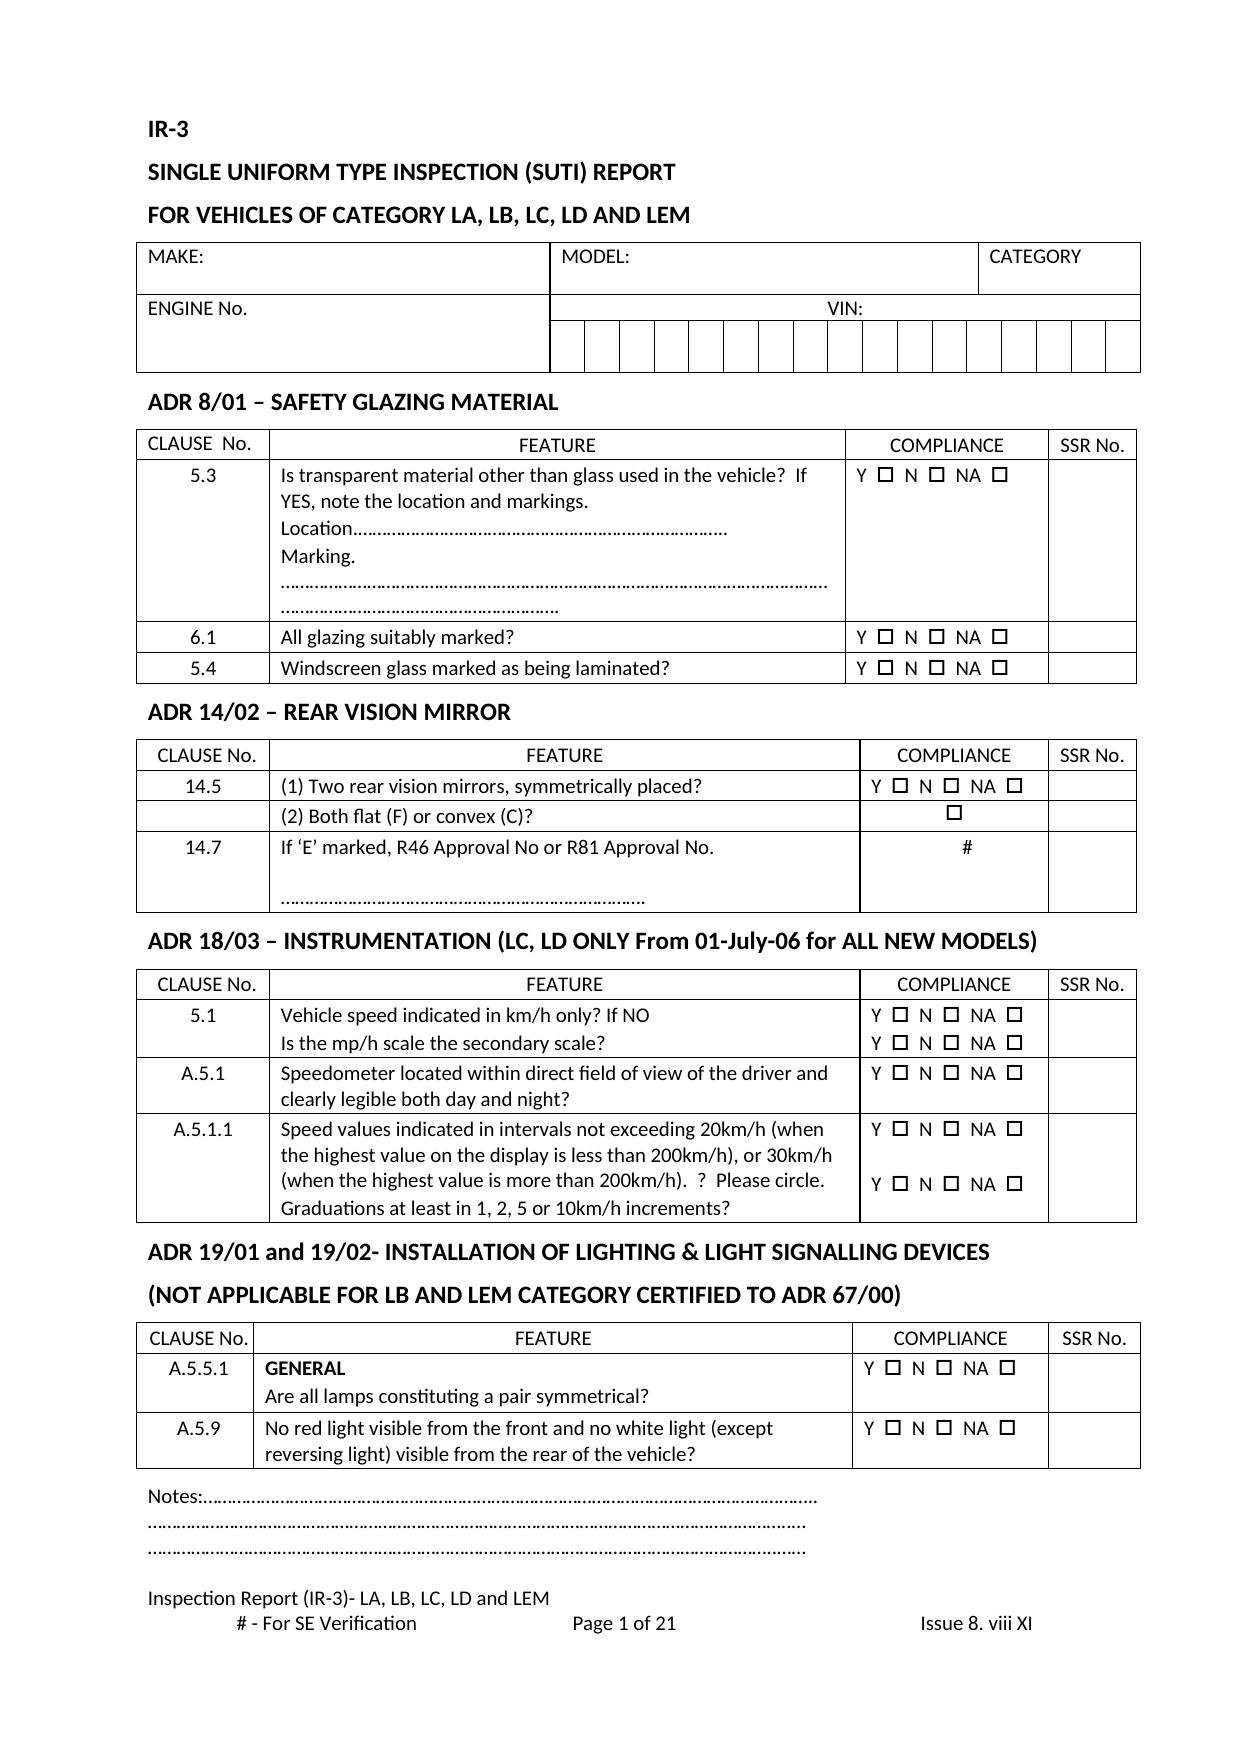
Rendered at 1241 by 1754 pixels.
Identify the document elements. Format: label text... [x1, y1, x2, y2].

table_header FEATURE [270, 430, 845, 459]
table_header FEATURE [270, 970, 859, 999]
table_cell A.5.9 [137, 1413, 253, 1468]
table_header SSR No. [1049, 430, 1136, 459]
table_cell [828, 321, 862, 372]
table_header COMPLIANCE [853, 1323, 1048, 1352]
subtitle ADR 19/01 and 19/02- INSTALLATION OF LIGHTING & LIGHT SIGNALLING DEVICES [148, 1236, 1122, 1266]
subtitle ADR 8/01 – SAFETY GLAZING MATERIAL [148, 386, 1122, 416]
table_cell Speed values indicated in intervals not exceeding 20km/h (when the highest value on the display is less than 200km/h), or 30km/h (when the highest value is more than 200km/h). ? Please circle. Graduations at least in 1, 2, 5 or 10km/h increments? [270, 1114, 859, 1222]
table_header COMPLIANCE [861, 970, 1048, 999]
table_cell Speedometer located within direct field of view of the driver and clearly legible both day and night? [270, 1058, 859, 1113]
table_header MAKE: [137, 243, 549, 294]
table_header MODEL: [551, 243, 978, 294]
table_cell Y N NA [861, 1058, 1048, 1113]
table_cell [759, 321, 793, 372]
table_cell A.5.1 [137, 1058, 269, 1113]
table_cell [1049, 1413, 1140, 1468]
table_cell [1072, 321, 1105, 372]
table_cell [724, 321, 758, 372]
table_cell [861, 801, 1048, 831]
table_cell [655, 321, 688, 372]
table_cell Y N NA [846, 460, 1048, 621]
table_cell [1049, 771, 1136, 800]
table_cell Y N NA [853, 1413, 1048, 1468]
table_header SSR No. [1049, 740, 1136, 770]
table_cell [1049, 460, 1136, 621]
table_cell [620, 321, 654, 372]
subtitle (NOT APPLICABLE FOR LB AND LEM CATEGORY CERTIFIED TO ADR 67/00) [148, 1279, 1122, 1309]
table_header COMPLIANCE [846, 430, 1048, 459]
table_cell VIN: [551, 295, 1140, 320]
table_header CLAUSE No. [137, 1323, 253, 1352]
table_cell 14.7 [137, 832, 269, 912]
table_cell Y N NA Y N NA [861, 1000, 1048, 1057]
table_cell [1049, 1000, 1136, 1057]
table_cell [1049, 1354, 1140, 1412]
table_cell [1049, 1058, 1136, 1113]
table_cell Y N NA [861, 771, 1048, 800]
table_header COMPLIANCE [861, 740, 1048, 770]
table_cell (1) Two rear vision mirrors, symmetrically placed? [270, 771, 859, 800]
table_cell Y N NA [853, 1354, 1048, 1412]
table_header FEATURE [254, 1323, 852, 1352]
table_cell Vehicle speed indicated in km/h only? If NO Is the mp/h scale the secondary scale? [270, 1000, 859, 1057]
table_cell ENGINE No. [137, 295, 549, 372]
table_cell If ‘E’ marked, R46 Approval No or R81 Approval No. …………………………………………………………………. [270, 832, 859, 912]
table_header CLAUSE No. [137, 970, 269, 999]
table_cell No red light visible from the front and no white light (except reversing light) visible from the rear of the vehicle? [254, 1413, 852, 1468]
table_cell Y N NA Y N NA [861, 1114, 1048, 1222]
table_cell [689, 321, 723, 372]
table_cell # [861, 832, 1048, 912]
table_cell 5.4 [137, 653, 269, 682]
table_cell 6.1 [137, 622, 269, 652]
table_cell [933, 321, 966, 372]
table_cell 5.3 [137, 460, 269, 621]
table_cell [1049, 832, 1136, 912]
table_cell Windscreen glass marked as being laminated? [270, 653, 845, 682]
table_header SSR No. [1049, 970, 1136, 999]
table_cell [137, 801, 269, 831]
table_cell Y N NA [846, 653, 1048, 682]
table_cell [1049, 801, 1136, 831]
table_cell [1106, 321, 1140, 372]
table_cell [551, 321, 584, 372]
table_cell All glazing suitably marked? [270, 622, 845, 652]
table_header CATEGORY [979, 243, 1140, 294]
table_cell [1049, 622, 1136, 652]
table_header SSR No. [1049, 1323, 1140, 1352]
table_cell [1049, 653, 1136, 682]
table_header CLAUSE No. [137, 740, 269, 770]
table_cell Y N NA [846, 622, 1048, 652]
table_cell GENERAL Are all lamps constituting a pair symmetrical? [254, 1354, 852, 1412]
table_cell [794, 321, 827, 372]
table_cell [863, 321, 897, 372]
table_cell 5.1 [137, 1000, 269, 1057]
table_cell [967, 321, 1001, 372]
table_cell [898, 321, 932, 372]
table_cell Is transparent material other than glass used in the vehicle? If YES, note the location and markings. Location.………………………………………………………………….. Marking.………………………………………………………………………………………………………………………………………………………. [270, 460, 845, 621]
table_cell [585, 321, 619, 372]
table_header CLAUSE No. [137, 430, 269, 459]
table_header FEATURE [270, 740, 859, 770]
table_cell 14.5 [137, 771, 269, 800]
table_cell A.5.1.1 [137, 1114, 269, 1222]
table_cell (2) Both flat (F) or convex (C)? [270, 801, 859, 831]
subtitle ADR 18/03 – INSTRUMENTATION (LC, LD ONLY From 01-July-06 for ALL NEW MODELS) [148, 926, 1122, 956]
table_cell A.5.5.1 [137, 1354, 253, 1412]
table_cell [1037, 321, 1071, 372]
table_cell [1002, 321, 1036, 372]
subtitle ADR 14/02 – REAR VISION MIRROR [148, 696, 1122, 727]
table_cell [1049, 1114, 1136, 1222]
